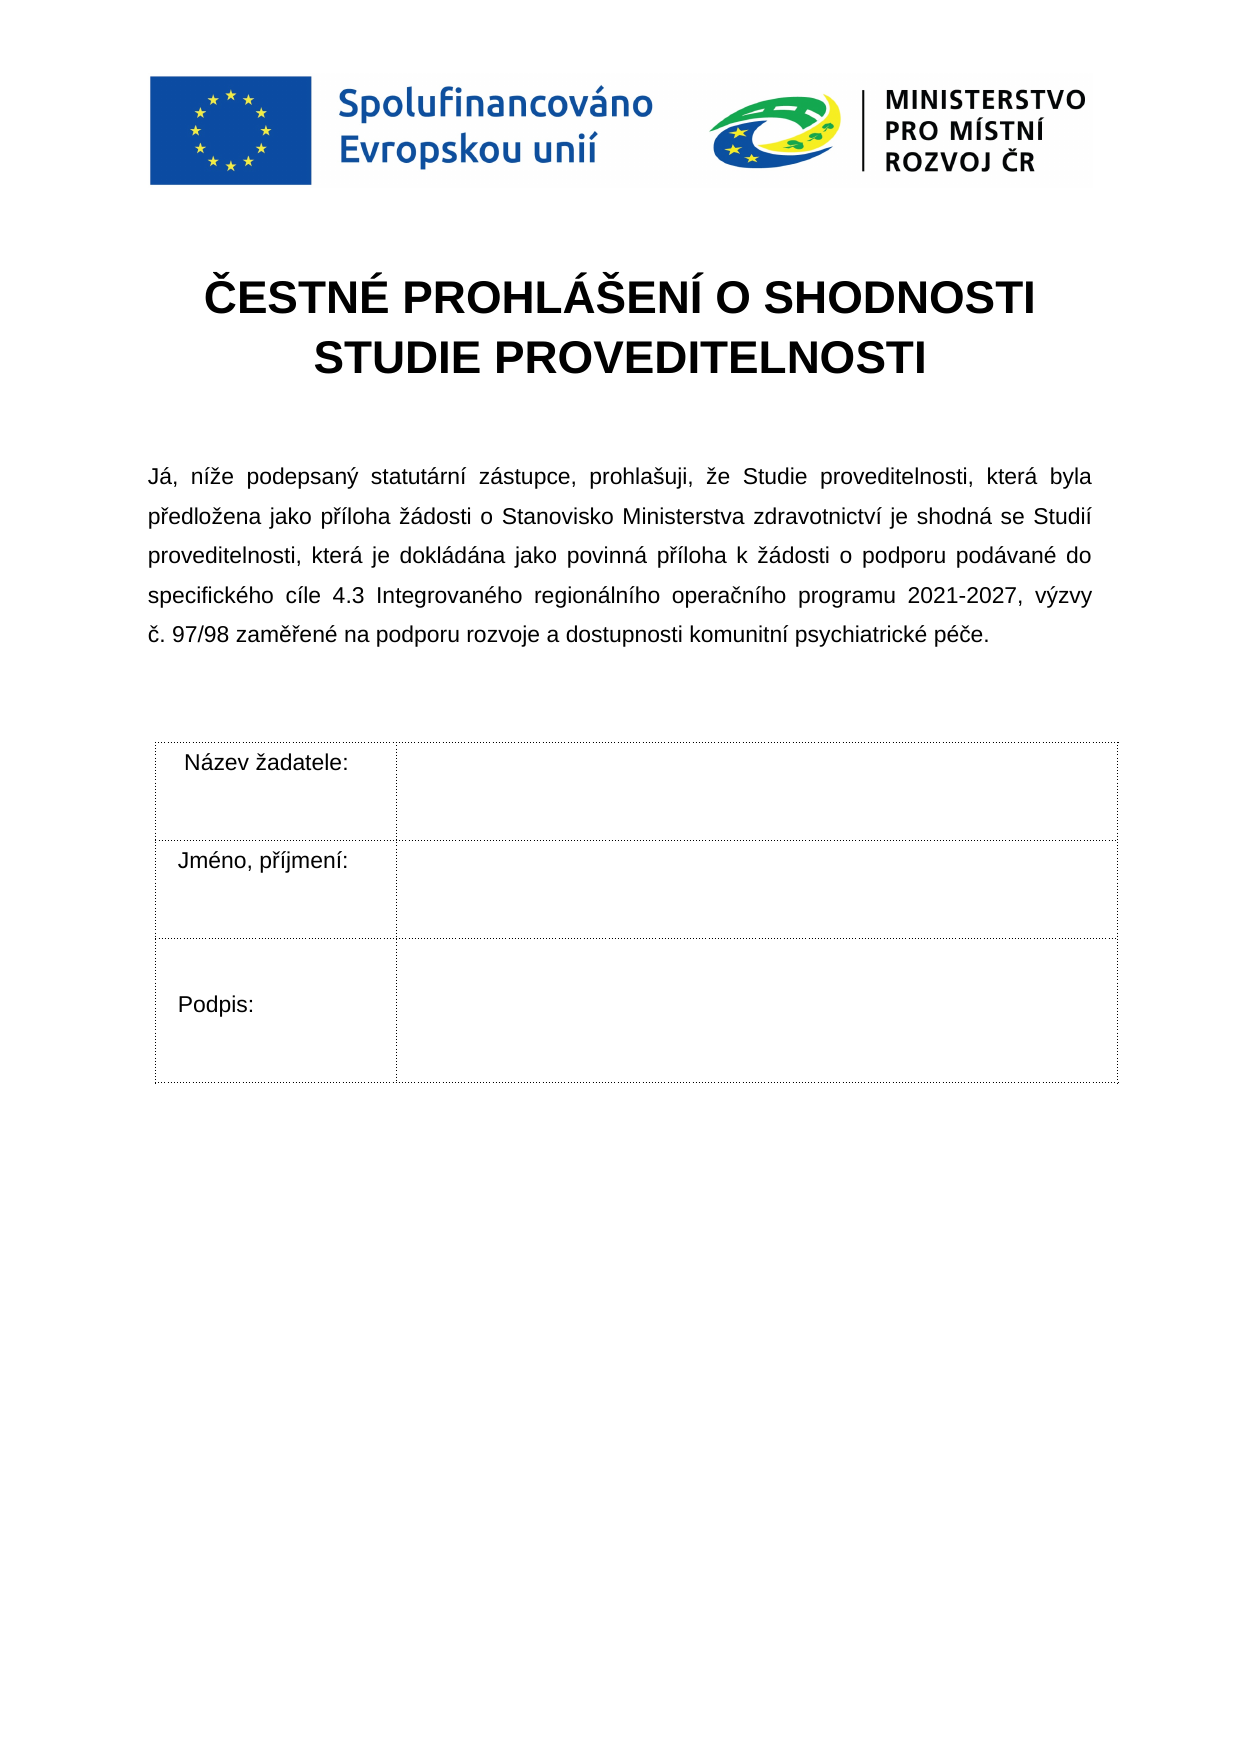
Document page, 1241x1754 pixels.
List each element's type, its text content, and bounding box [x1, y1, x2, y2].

table_cell [396, 840, 1118, 938]
text Já, níže podepsaný statutární zástupce, prohlašuji, že Studie proveditelnosti, která byla předložena jako příloha žádosti o Stanovisko Ministerstva zdravotnictví je shodná se Studií proveditelnosti, která je dokládána jako povinná příloha k žádosti o podporu podávané do specifického cíle 4.3 Integrovaného regionálního operačního programu 2021-2027, výzvy č. 97/98 zaměřené na podporu rozvoje a dostupnosti komunitní psychiatrické péče. [148, 463, 1093, 647]
picture [147, 73, 1093, 188]
table_cell [396, 938, 1118, 1082]
table_cell Jméno, příjmení: [155, 840, 396, 938]
table_cell Podpis: [155, 938, 396, 1082]
table_header [396, 742, 1118, 840]
text Čestné prohlášení o shodnosti studie proveditelnosti [148, 270, 1093, 383]
table_header Název žadatele: [155, 742, 396, 840]
